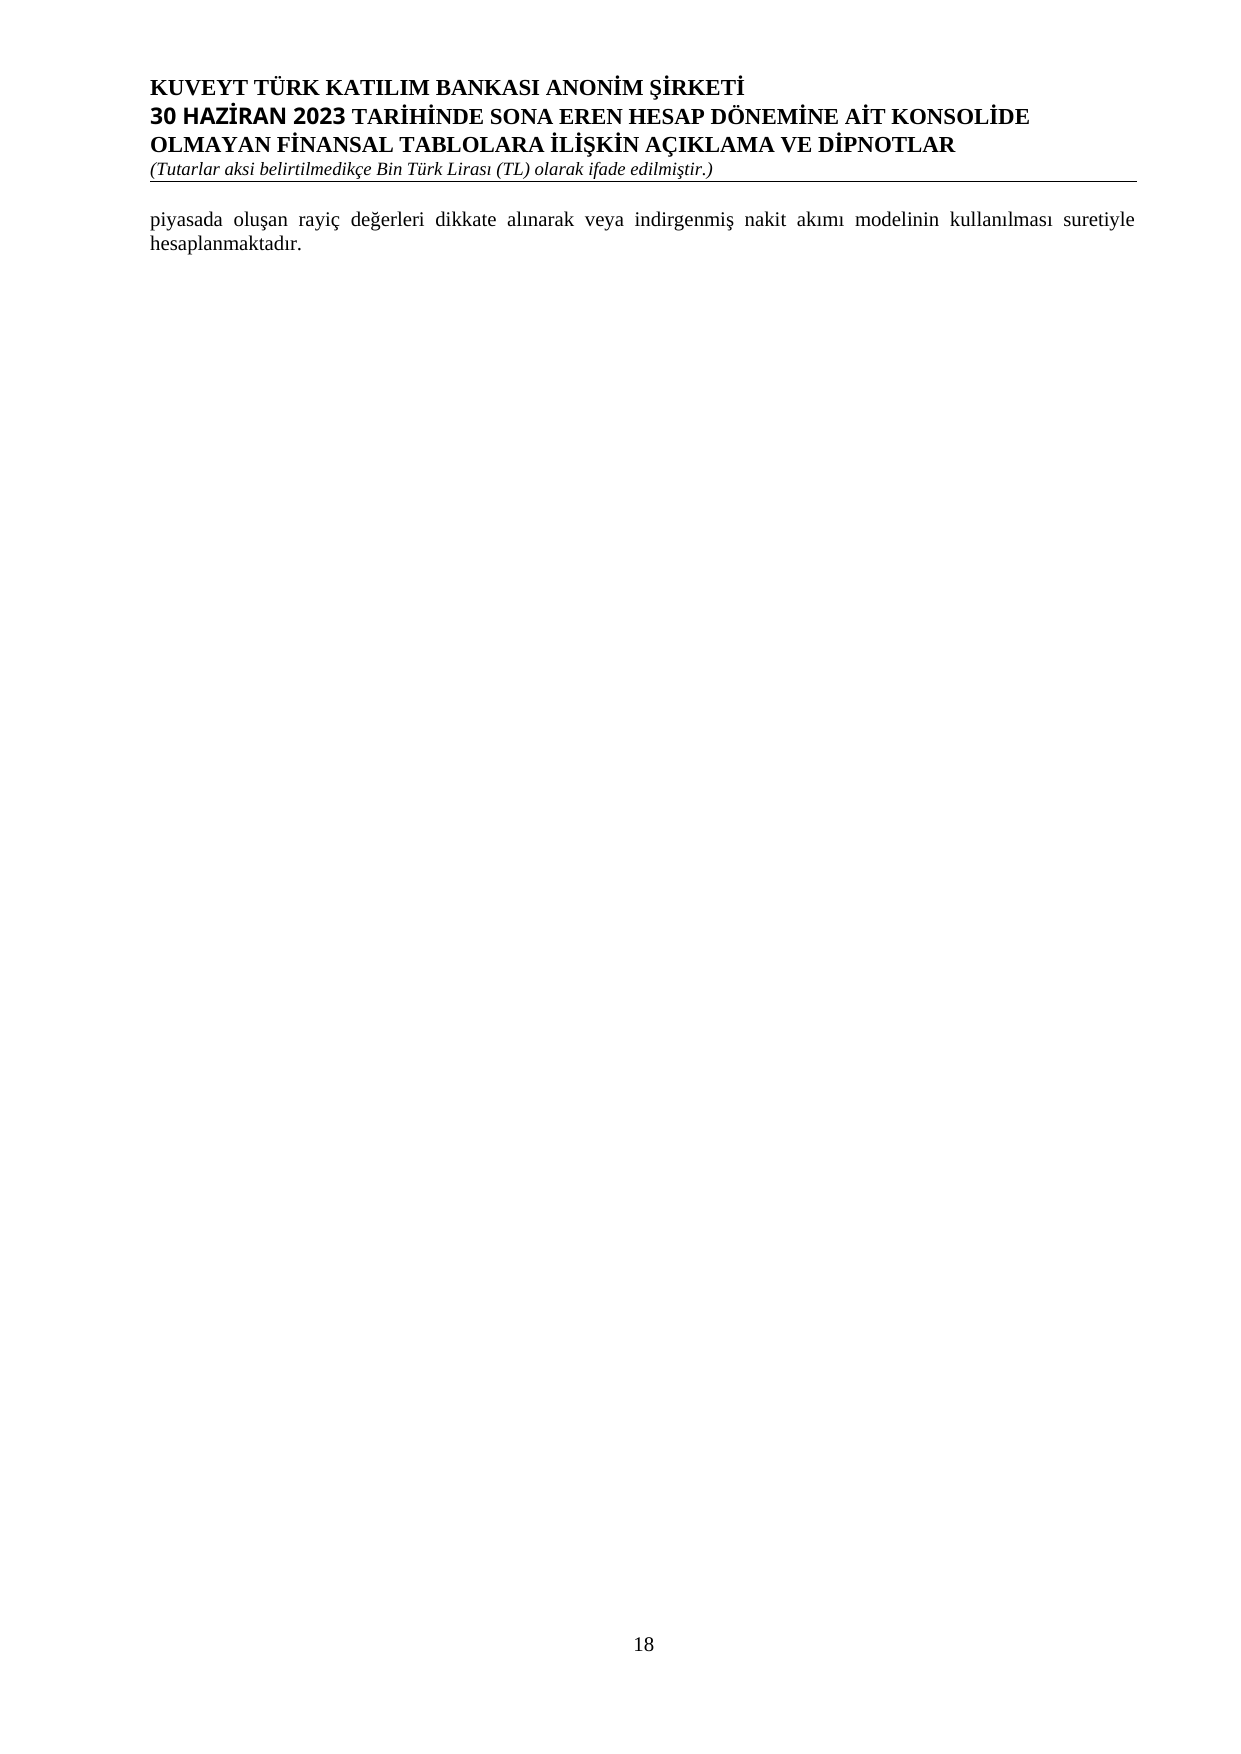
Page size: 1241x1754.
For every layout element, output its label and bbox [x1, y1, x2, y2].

text [150, 207, 1137, 255]
